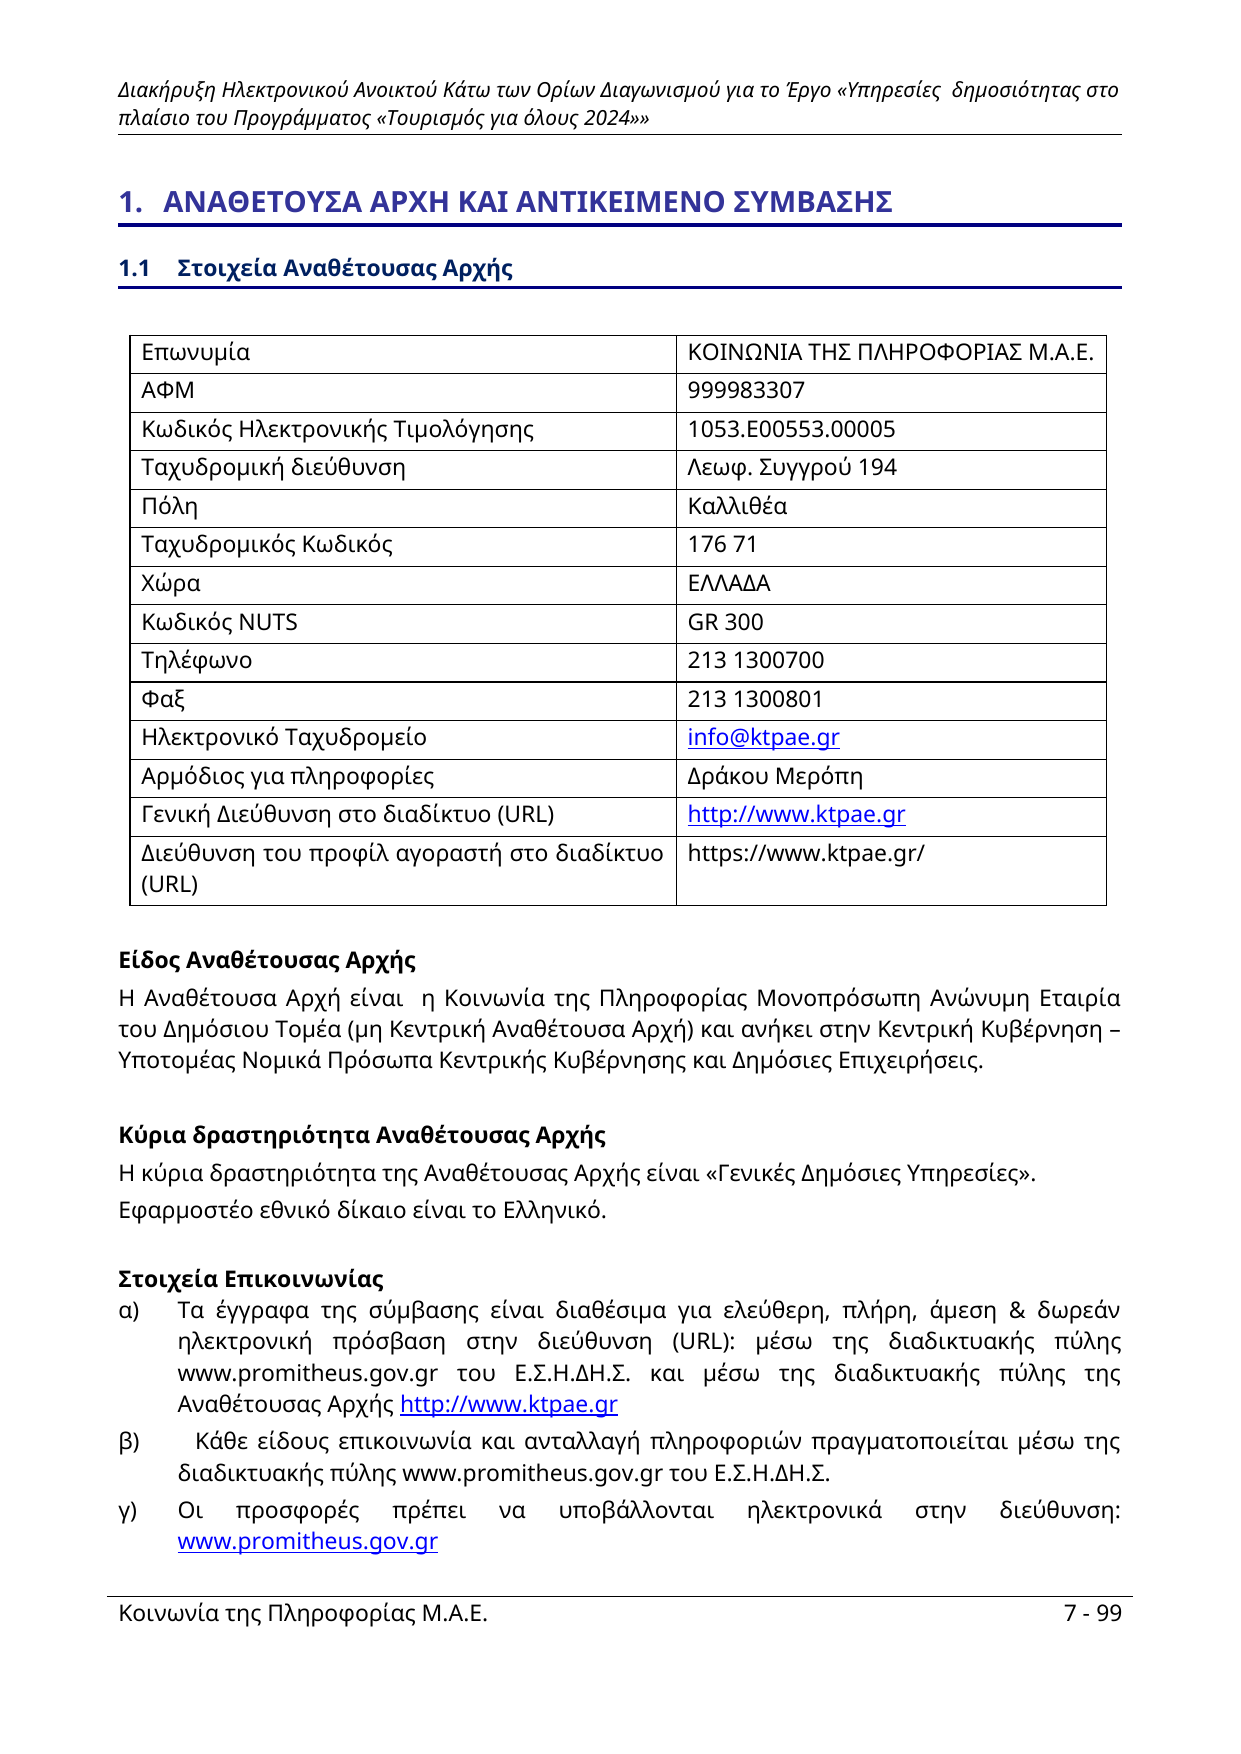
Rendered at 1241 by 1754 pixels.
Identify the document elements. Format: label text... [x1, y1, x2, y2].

table_header Επωνυμία [131, 336, 676, 373]
table_header ΚΟΙΝΩΝΙΑ ΤΗΣ ΠΛΗΡΟΦΟΡΙΑΣ Μ.Α.Ε. [677, 336, 1106, 373]
table_cell 176 71 [677, 528, 1106, 566]
table_cell 213 1300801 [677, 683, 1106, 720]
text Στοιχεία Επικοινωνίας [118, 1263, 1122, 1294]
table_cell ΕΛΛΑΔΑ [677, 567, 1106, 604]
table_cell Αρμόδιος για πληροφορίες [131, 760, 676, 797]
table_cell Τηλέφωνο [131, 644, 676, 681]
table_cell Πόλη [131, 490, 676, 527]
table_cell Ταχυδρομική διεύθυνση [131, 451, 676, 489]
table_cell GR 300 [677, 605, 1106, 643]
table_cell Φαξ [131, 683, 676, 720]
text γ) Οι προσφορές πρέπει να υποβάλλονται ηλεκτρονικά στην διεύθυνση: www.promitheus.gov.gr [118, 1494, 1122, 1556]
text Η κύρια δραστηριότητα της Αναθέτουσας Αρχής είναι «Γενικές Δημόσιες Υπηρεσίες». [118, 1156, 1122, 1188]
table_cell Ηλεκτρονικό Ταχυδρομείο [131, 721, 676, 758]
table_cell 1053.E00553.00005 [677, 413, 1106, 450]
table_cell ΑΦΜ [131, 374, 676, 412]
table_cell 213 1300700 [677, 644, 1106, 681]
table_cell Χώρα [131, 567, 676, 604]
subtitle ΑΝΑΘΕΤΟΥΣΑ ΑΡΧΗ ΚΑΙ ΑΝΤΙΚΕΙΜΕΝΟ ΣΥΜΒΑΣΗΣ [118, 181, 1122, 223]
text α) Τα έγγραφα της σύμβασης είναι διαθέσιμα για ελεύθερη, πλήρη, άμεση & δωρεάν ηλεκτρονική πρόσβαση στην διεύθυνση (URL): μέσω της διαδικτυακής πύλης www.promitheus.gov.gr του Ε.Σ.Η.ΔΗ.Σ. και μέσω της διαδικτυακής πύλης της Αναθέτουσας Αρχής http://www.ktpae.gr [118, 1294, 1122, 1419]
text β) Κάθε είδους επικοινωνία και ανταλλαγή πληροφοριών πραγματοποιείται μέσω της διαδικτυακής πύλης www.promitheus.gov.gr του Ε.Σ.Η.ΔΗ.Σ. [118, 1425, 1122, 1488]
text Κύρια δραστηριότητα Αναθέτουσας Αρχής [118, 1119, 1122, 1150]
table_cell Λεωφ. Συγγρού 194 [677, 451, 1106, 489]
text Εφαρμοστέο εθνικό δίκαιο είναι το Ελληνικό. [118, 1194, 1122, 1225]
table_cell Ταχυδρομικός Κωδικός [131, 528, 676, 566]
table_cell info@ktpae.gr [677, 721, 1106, 758]
table_cell 999983307 [677, 374, 1106, 412]
table_cell Γενική Διεύθυνση στο διαδίκτυο (URL) [131, 798, 676, 836]
subtitle Στοιχεία Αναθέτουσας Αρχής [118, 252, 1122, 286]
table_cell https://www.ktpae.gr/ [677, 837, 1106, 905]
table_cell Κωδικός ΝUTS [131, 605, 676, 643]
table_cell Διεύθυνση του προφίλ αγοραστή στο διαδίκτυο (URL) [131, 837, 676, 905]
table_cell http://www.ktpae.gr [677, 798, 1106, 836]
table_cell Δράκου Μερόπη [677, 760, 1106, 797]
text Η Αναθέτουσα Αρχή είναι η Κοινωνία της Πληροφορίας Μονοπρόσωπη Ανώνυμη Εταιρία του Δημόσιου Τομέα (μη Κεντρική Αναθέτουσα Αρχή) και ανήκει στην Κεντρική Κυβέρνηση – Υποτομέας Νομικά Πρόσωπα Κεντρικής Κυβέρνησης και Δημόσιες Επιχειρήσεις. [118, 981, 1122, 1075]
text Είδος Αναθέτουσας Αρχής [118, 944, 1122, 975]
table_cell Καλλιθέα [677, 490, 1106, 527]
table_cell Κωδικός Ηλεκτρονικής Τιμολόγησης [131, 413, 676, 450]
